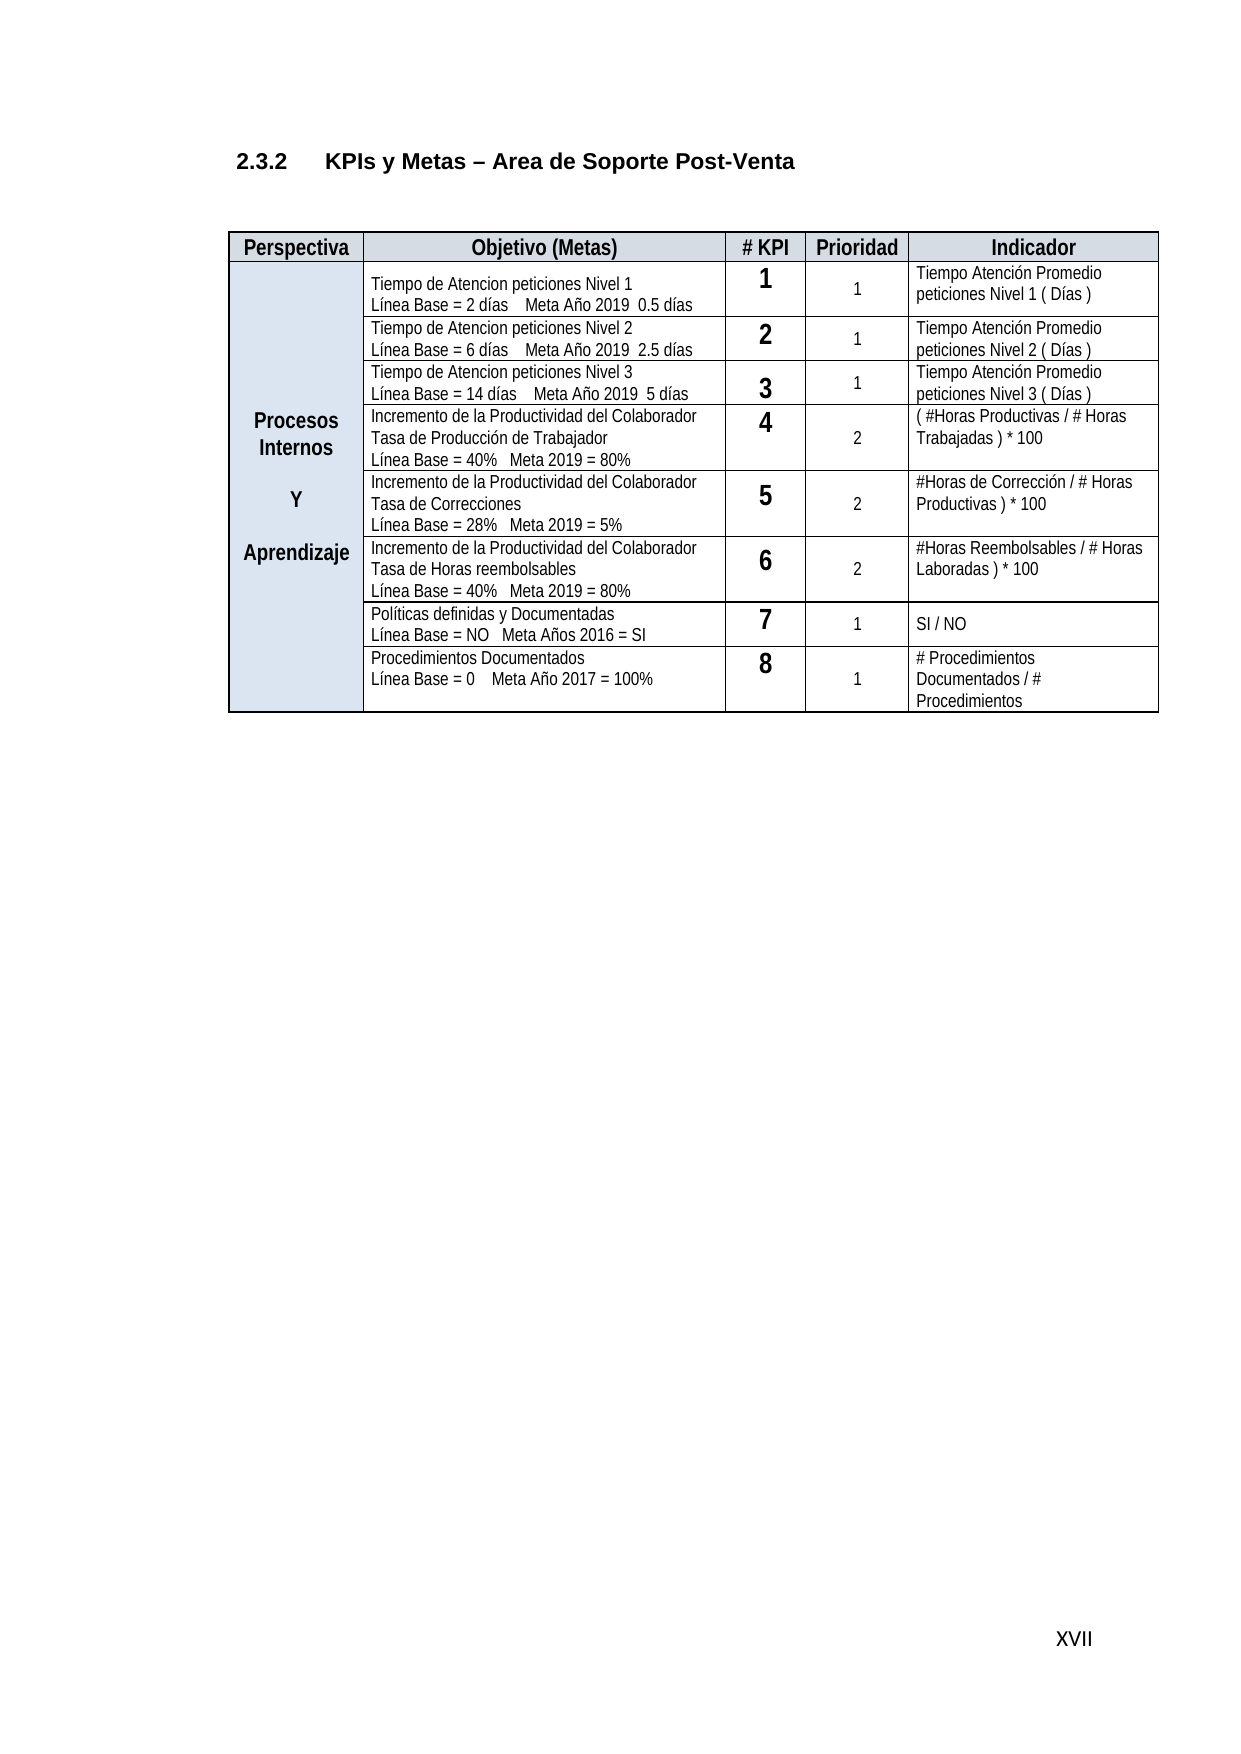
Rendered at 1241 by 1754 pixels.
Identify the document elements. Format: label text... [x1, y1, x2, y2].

table_header Perspectiva [230, 233, 363, 261]
table_cell 2 [806, 537, 908, 601]
table_cell # Procedimientos Documentados / # Procedimientos [909, 647, 1158, 711]
table_cell Procedimientos Documentados Línea Base = 0 Meta Año 2017 = 100% [364, 647, 725, 711]
table_cell Políticas definidas y Documentadas Línea Base = NO Meta Años 2016 = SI [364, 603, 725, 646]
table_header # KPI [726, 233, 805, 261]
table_cell 1 [806, 603, 908, 646]
table_header Prioridad [806, 233, 908, 261]
table_cell Tiempo Atención Promedio peticiones Nivel 3 ( Días ) [909, 361, 1158, 404]
table_cell 1 [806, 262, 908, 316]
table_cell 2 [726, 317, 805, 360]
table_cell Tiempo de Atencion peticiones Nivel 2 Línea Base = 6 días Meta Año 2019 2.5 días [364, 317, 725, 360]
table_cell 2 [806, 405, 908, 470]
table_header Indicador [909, 233, 1158, 261]
table_cell 5 [726, 471, 805, 536]
table_cell Tiempo Atención Promedio peticiones Nivel 1 ( Días ) [909, 262, 1158, 316]
subtitle KPIs y Metas – Area de Soporte Post-Venta [236, 148, 1092, 174]
table_cell 4 [726, 405, 805, 470]
table_cell 7 [726, 603, 805, 646]
table_cell Tiempo Atención Promedio peticiones Nivel 2 ( Días ) [909, 317, 1158, 360]
table_cell 8 [726, 647, 805, 711]
table_cell 1 [806, 647, 908, 711]
table_cell 6 [726, 537, 805, 601]
table_cell SI / NO [909, 603, 1158, 646]
table_cell 1 [806, 317, 908, 360]
table_cell 2 [806, 471, 908, 536]
table_cell Procesos Internos Y Aprendizaje [230, 262, 363, 711]
table_header Objetivo (Metas) [364, 233, 725, 261]
table_cell 3 [726, 361, 805, 404]
table_cell Tiempo de Atencion peticiones Nivel 1 Línea Base = 2 días Meta Año 2019 0.5 días [364, 262, 725, 316]
table_cell Incremento de la Productividad del Colaborador Tasa de Horas reembolsables Línea Base = 40% Meta 2019 = 80% [364, 537, 725, 601]
table_cell #Horas de Corrección / # Horas Productivas ) * 100 [909, 471, 1158, 536]
table_cell ( #Horas Productivas / # Horas Trabajadas ) * 100 [909, 405, 1158, 470]
table_cell 1 [806, 361, 908, 404]
table_cell Incremento de la Productividad del Colaborador Tasa de Correcciones Línea Base = 28% Meta 2019 = 5% [364, 471, 725, 536]
table_cell Incremento de la Productividad del Colaborador Tasa de Producción de Trabajador Línea Base = 40% Meta 2019 = 80% [364, 405, 725, 470]
table_cell Tiempo de Atencion peticiones Nivel 3 Línea Base = 14 días Meta Año 2019 5 días [364, 361, 725, 404]
table_cell #Horas Reembolsables / # Horas Laboradas ) * 100 [909, 537, 1158, 601]
table_cell 1 [726, 262, 805, 316]
